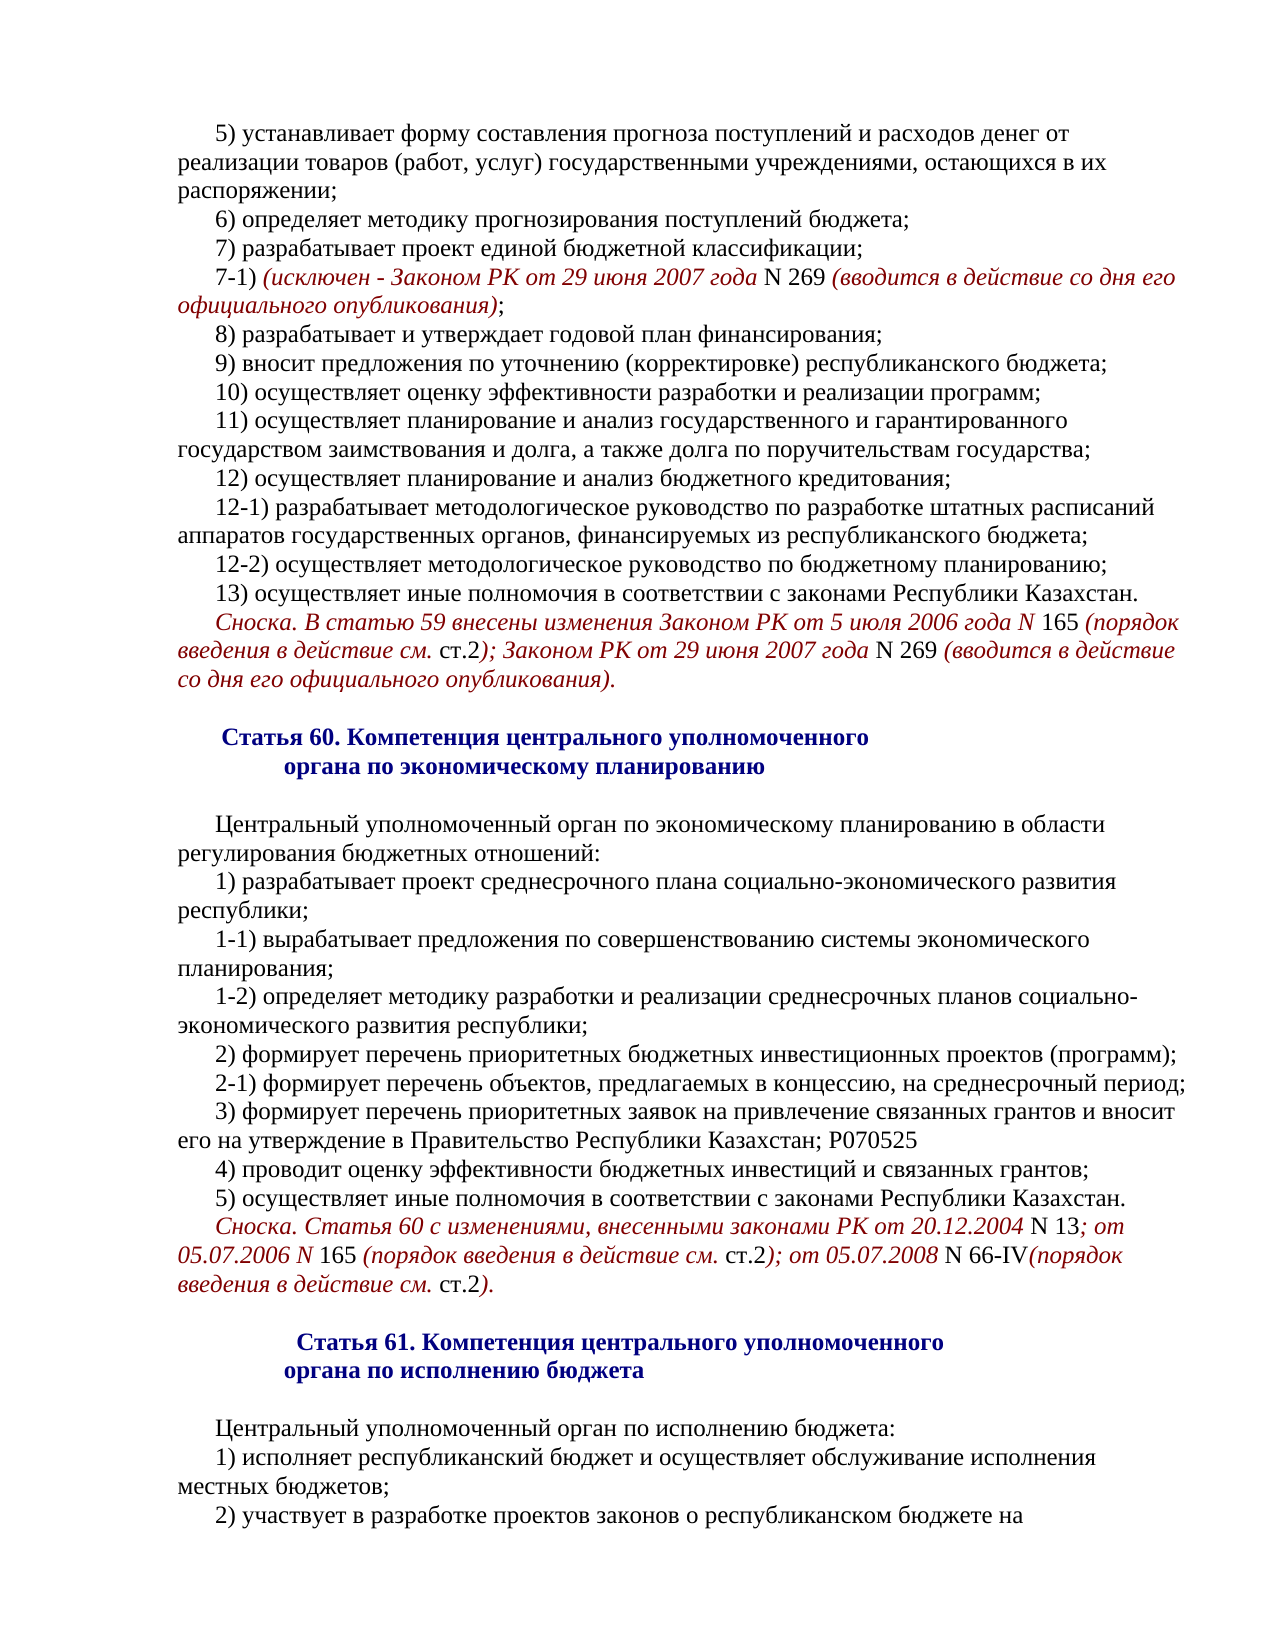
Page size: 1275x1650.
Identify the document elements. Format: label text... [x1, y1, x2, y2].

text Статья 60. Компетенция центрального уполномоченного органа по экономическому планированию [177, 722, 1186, 780]
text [177, 118, 1186, 693]
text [177, 1413, 1186, 1528]
text Центральный уполномоченный орган по экономическому планированию в области регулирования бюджетных отношений: 1) разрабатывает проект среднесрочного плана социально-экономического развития республики; 1-1) вырабатывает предложения по совершенствованию системы экономического планирования; 1-2) определяет методику разработки и реализации среднесрочных планов социально-экономического развития республики; 2) формирует перечень приоритетных бюджетных инвестиционных проектов (программ); 2-1) формирует перечень объектов, предлагаемых в концессию, на среднесрочный период; 3) формирует перечень приоритетных заявок на привлечение связанных грантов и вносит его на утверждение в Правительство Республики Казахстан; P070525 4) проводит оценку эффективности бюджетных инвестиций и связанных грантов; 5) осуществляет иные полномочия в соответствии с законами Республики Казахстан. Сноска. Статья 60 с изменениями, внесенными законами РК от 20.12.2004 N 13; от 05.07.2006 N 165 (порядок введения в действие см. ст.2); от 05.07.2008 N 66-IV(порядок введения в действие см. ст.2). [177, 809, 1186, 1298]
text Статья 61. Компетенция центрального уполномоченного органа по исполнению бюджета [177, 1327, 1186, 1384]
